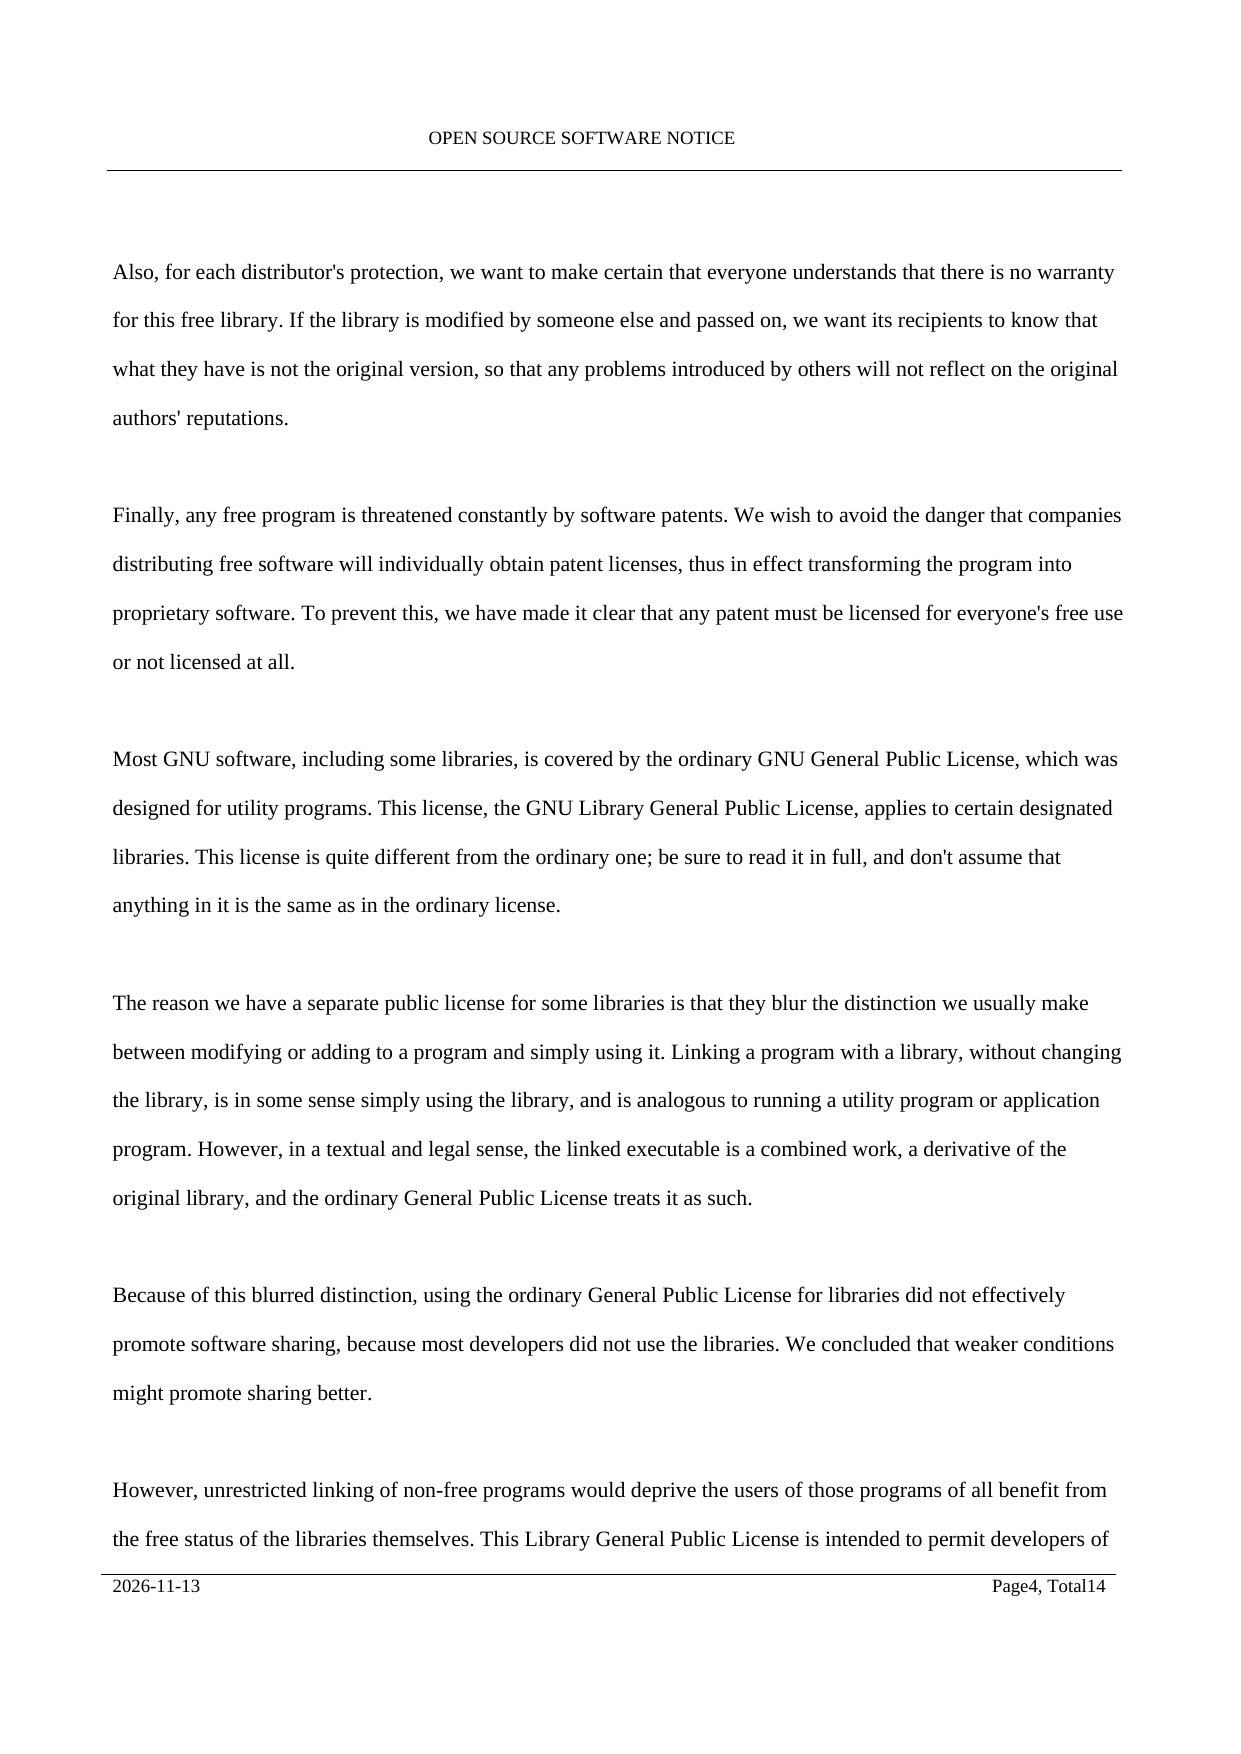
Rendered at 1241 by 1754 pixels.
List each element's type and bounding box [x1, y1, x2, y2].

text [112, 206, 1128, 1555]
